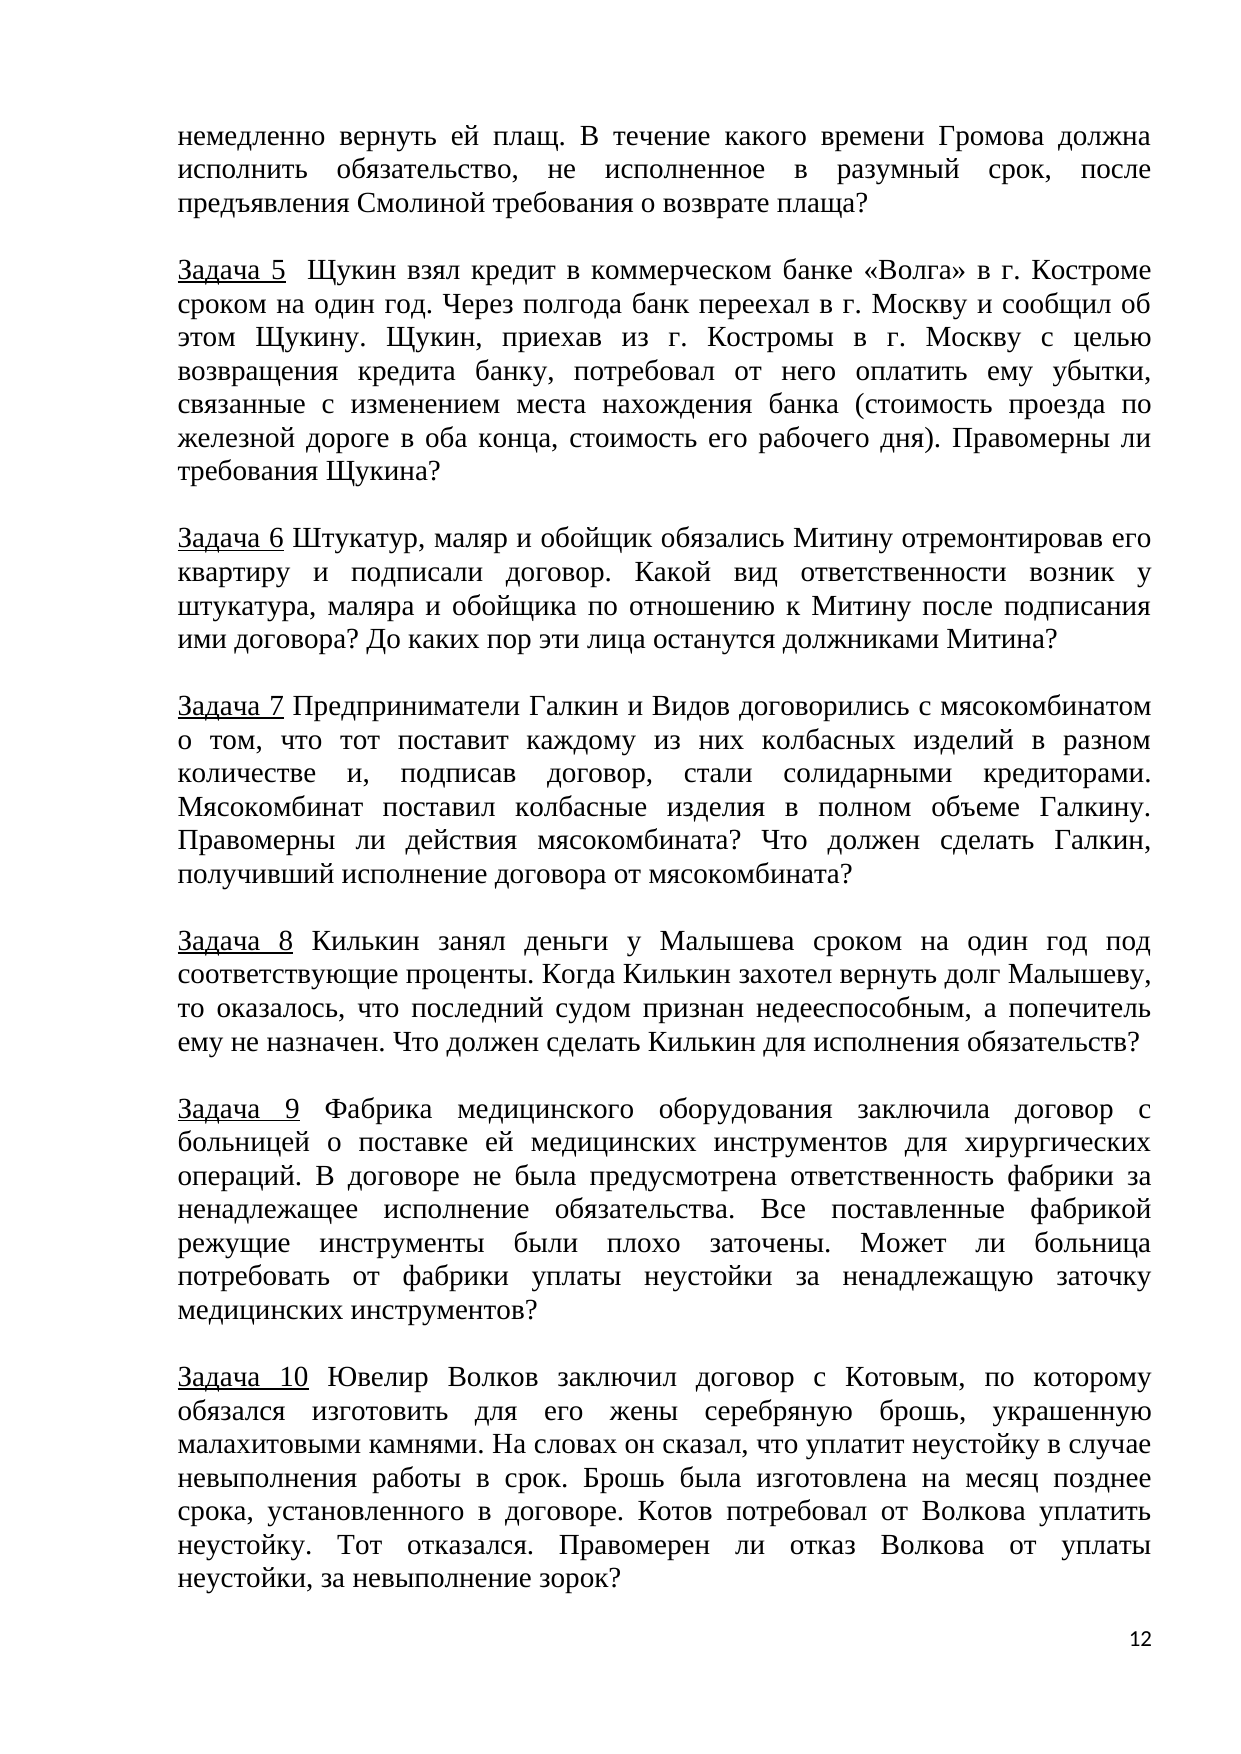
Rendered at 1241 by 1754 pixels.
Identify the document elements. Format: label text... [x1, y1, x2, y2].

text Задача 5 Щукин взял кредит в коммерческом банке «Волга» в г. Костроме сроком на один год. Через полгода банк переехал в г. Москву и сообщил об этом Щукину. Щукин, приехав из г. Костромы в г. Москву с целью возвращения кредита банку, потребовал от него оплатить ему убытки, связанные с изменением места нахождения банка (стоимость проезда по железной дороге в оба конца, стоимость его рабочего дня). Правомерны ли требования Щукина? [177, 252, 1152, 487]
text Задача 9 Фабрика медицинского оборудования заключила договор с больницей о поставке ей медицинских инструментов для хирургических операций. В договоре не была предусмотрена ответственность фабрики за ненадлежащее исполнение обязательства. Все поставленные фабрикой режущие инструменты были плохо заточены. Может ли больница потребовать от фабрики уплаты неустойки за ненадлежащую заточку медицинских инструментов? [177, 1091, 1152, 1326]
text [177, 118, 1152, 219]
text Задача 7 Предприниматели Галкин и Видов договорились с мясокомбинатом о том, что тот поставит каждому из них колбасных изделий в разном количестве и, подписав договор, стали солидарными кредиторами. Мясокомбинат поставил колбасные изделия в полном объеме Галкину. Правомерны ли действия мясокомбината? Что должен сделать Галкин, получивший исполнение договора от мясокомбината? [177, 688, 1152, 889]
text Задача 10 Ювелир Волков заключил договор с Котовым, по которому обязался изготовить для его жены серебряную брошь, украшенную малахитовыми камнями. На словах он сказал, что уплатит неустойку в случае невыполнения работы в срок. Брошь была изготовлена на месяц позднее срока, установленного в договоре. Котов потребовал от Волкова уплатить неустойку. Тот отказался. Правомерен ли отказ Волкова от уплаты неустойки, за невыполнение зорок? [177, 1359, 1152, 1594]
text Задача 6 Штукатур, маляр и обойщик обязались Митину отремонтировав его квартиру и подписали договор. Какой вид ответственности возник у штукатура, маляра и обойщика по отношению к Митину после подписания ими договора? До каких пор эти лица останутся должниками Митина? [177, 521, 1152, 655]
text Задача 8 Килькин занял деньги у Малышева сроком на один год под соответствующие проценты. Когда Килькин захотел вернуть долг Малышеву, то оказалось, что последний судом признан недееспособным, а попечитель ему не назначен. Что должен сделать Килькин для исполнения обязательств? [177, 923, 1152, 1057]
